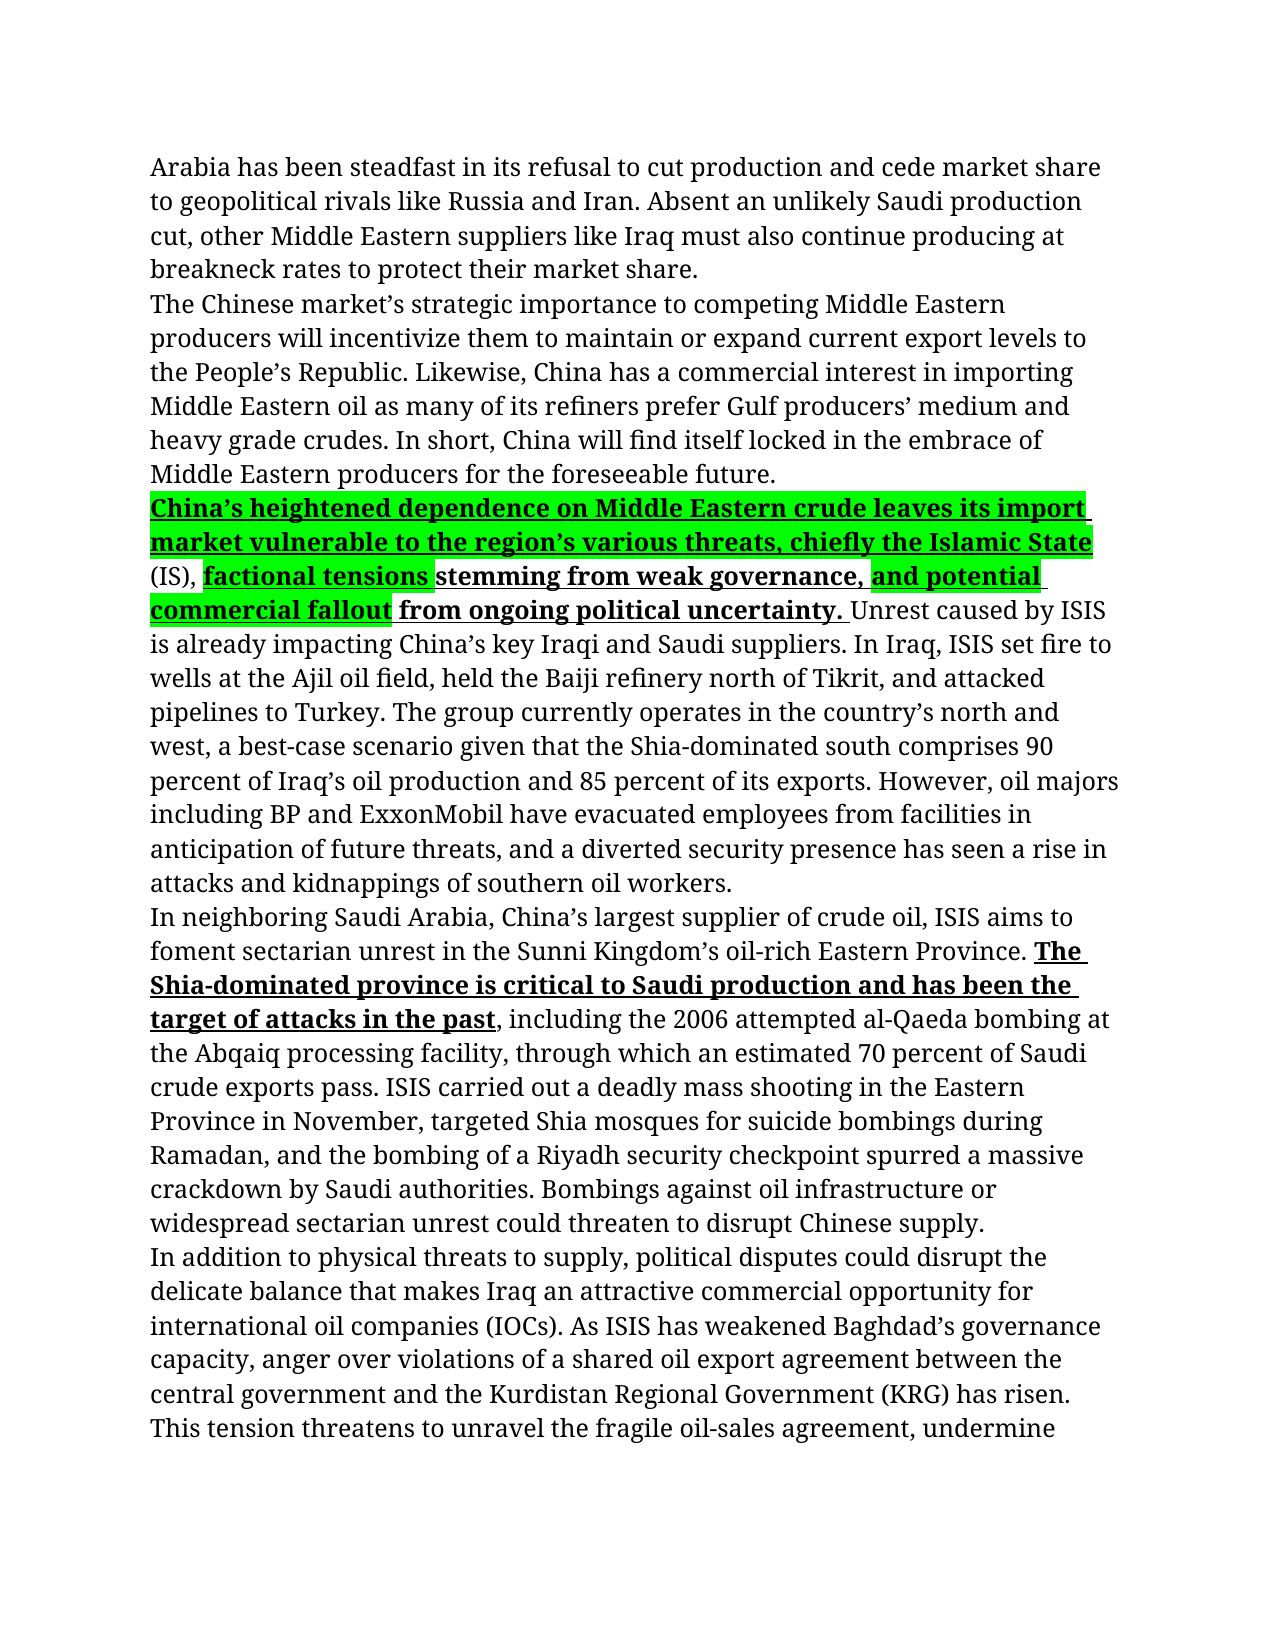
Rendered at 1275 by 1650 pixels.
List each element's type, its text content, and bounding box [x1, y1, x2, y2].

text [150, 1240, 1125, 1444]
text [150, 150, 1125, 286]
text China’s heightened dependence on Middle Eastern crude leaves its import market vulnerable to the region’s various threats, chiefly the Islamic State (IS), factional tensions stemming from weak governance, and potential commercial fallout from ongoing political uncertainty. Unrest caused by ISIS is already impacting China’s key Iraqi and Saudi suppliers. In Iraq, ISIS set fire to wells at the Ajil oil field, held the Baiji refinery north of Tikrit, and attacked pipelines to Turkey. The group currently operates in the country’s north and west, a best-case scenario given that the Shia-dominated south comprises 90 percent of Iraq’s oil production and 85 percent of its exports. However, oil majors including BP and ExxonMobil have evacuated employees from facilities in anticipation of future threats, and a diverted security presence has seen a rise in attacks and kidnappings of southern oil workers. [150, 491, 1125, 899]
text The Chinese market’s strategic importance to competing Middle Eastern producers will incentivize them to maintain or expand current export levels to the People’s Republic. Likewise, China has a commercial interest in importing Middle Eastern oil as many of its refiners prefer Gulf producers’ medium and heavy grade crudes. In short, China will find itself locked in the embrace of Middle Eastern producers for the foreseeable future. [150, 286, 1125, 491]
text In neighboring Saudi Arabia, China’s largest supplier of crude oil, ISIS aims to foment sectarian unrest in the Sunni Kingdom’s oil-rich Eastern Province. The Shia-dominated province is critical to Saudi production and has been the target of attacks in the past, including the 2006 attempted al-Qaeda bombing at the Abqaiq processing facility, through which an estimated 70 percent of Saudi crude exports pass. ISIS carried out a deadly mass shooting in the Eastern Province in November, targeted Shia mosques for suicide bombings during Ramadan, and the bombing of a Riyadh security checkpoint spurred a massive crackdown by Saudi authorities. Bombings against oil infrastructure or widespread sectarian unrest could threaten to disrupt Chinese supply. [150, 899, 1125, 1240]
